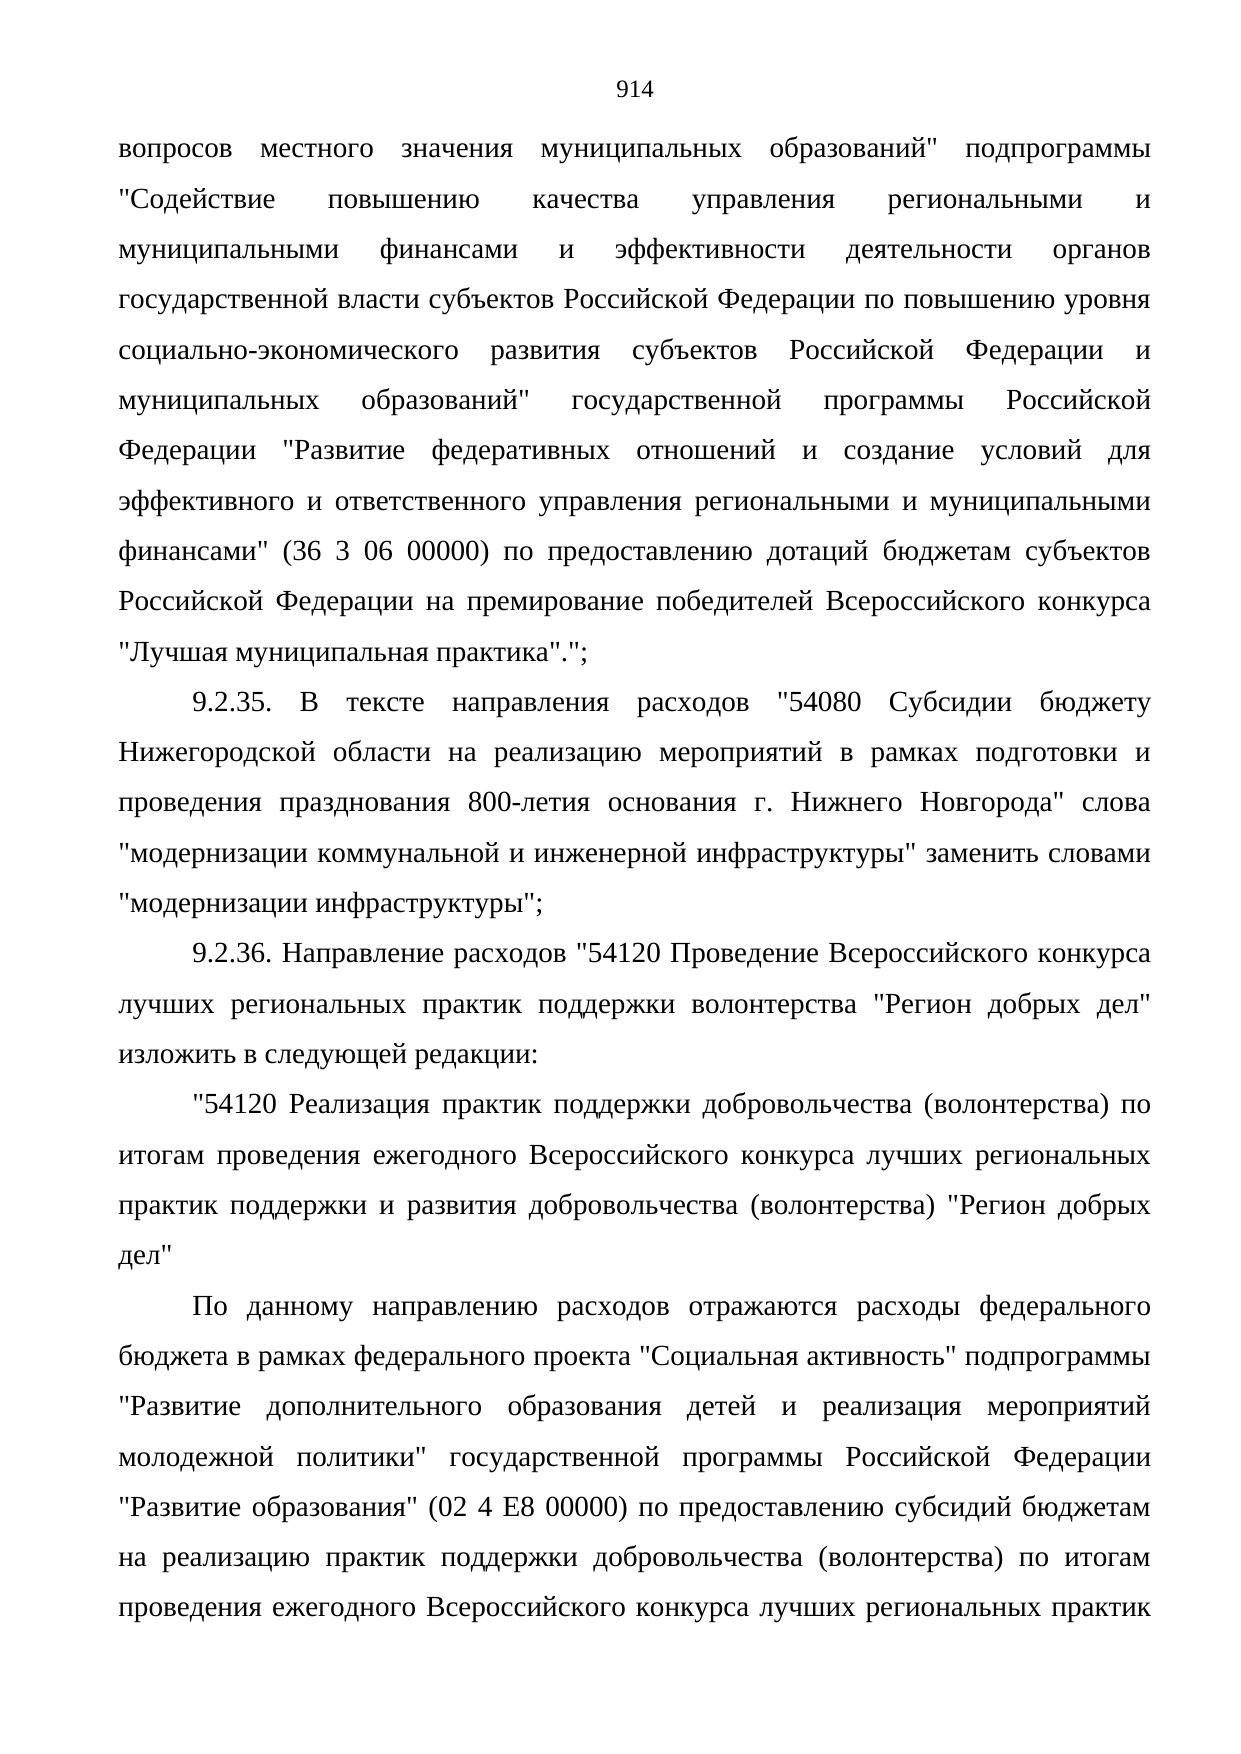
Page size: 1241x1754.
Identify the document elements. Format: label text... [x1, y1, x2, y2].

text 9.2.35. В тексте направления расходов "54080 Субсидии бюджету Нижегородской области на реализацию мероприятий в рамках подготовки и проведения празднования 800-летия основания г. Нижнего Новгорода" слова "модернизации коммунальной и инженерной инфраструктуры" заменить словами "модернизации инфраструктуры"; [118, 684, 1152, 919]
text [118, 131, 1152, 667]
text 9.2.36. Направление расходов "54120 Проведение Всероссийского конкурса лучших региональных практик поддержки волонтерства "Регион добрых дел" изложить в следующей редакции: [118, 936, 1152, 1070]
text "54120 Реализация практик поддержки добровольчества (волонтерства) по итогам проведения ежегодного Всероссийского конкурса лучших региональных практик поддержки и развития добровольчества (волонтерства) "Регион добрых дел" [118, 1086, 1152, 1271]
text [118, 1288, 1152, 1623]
